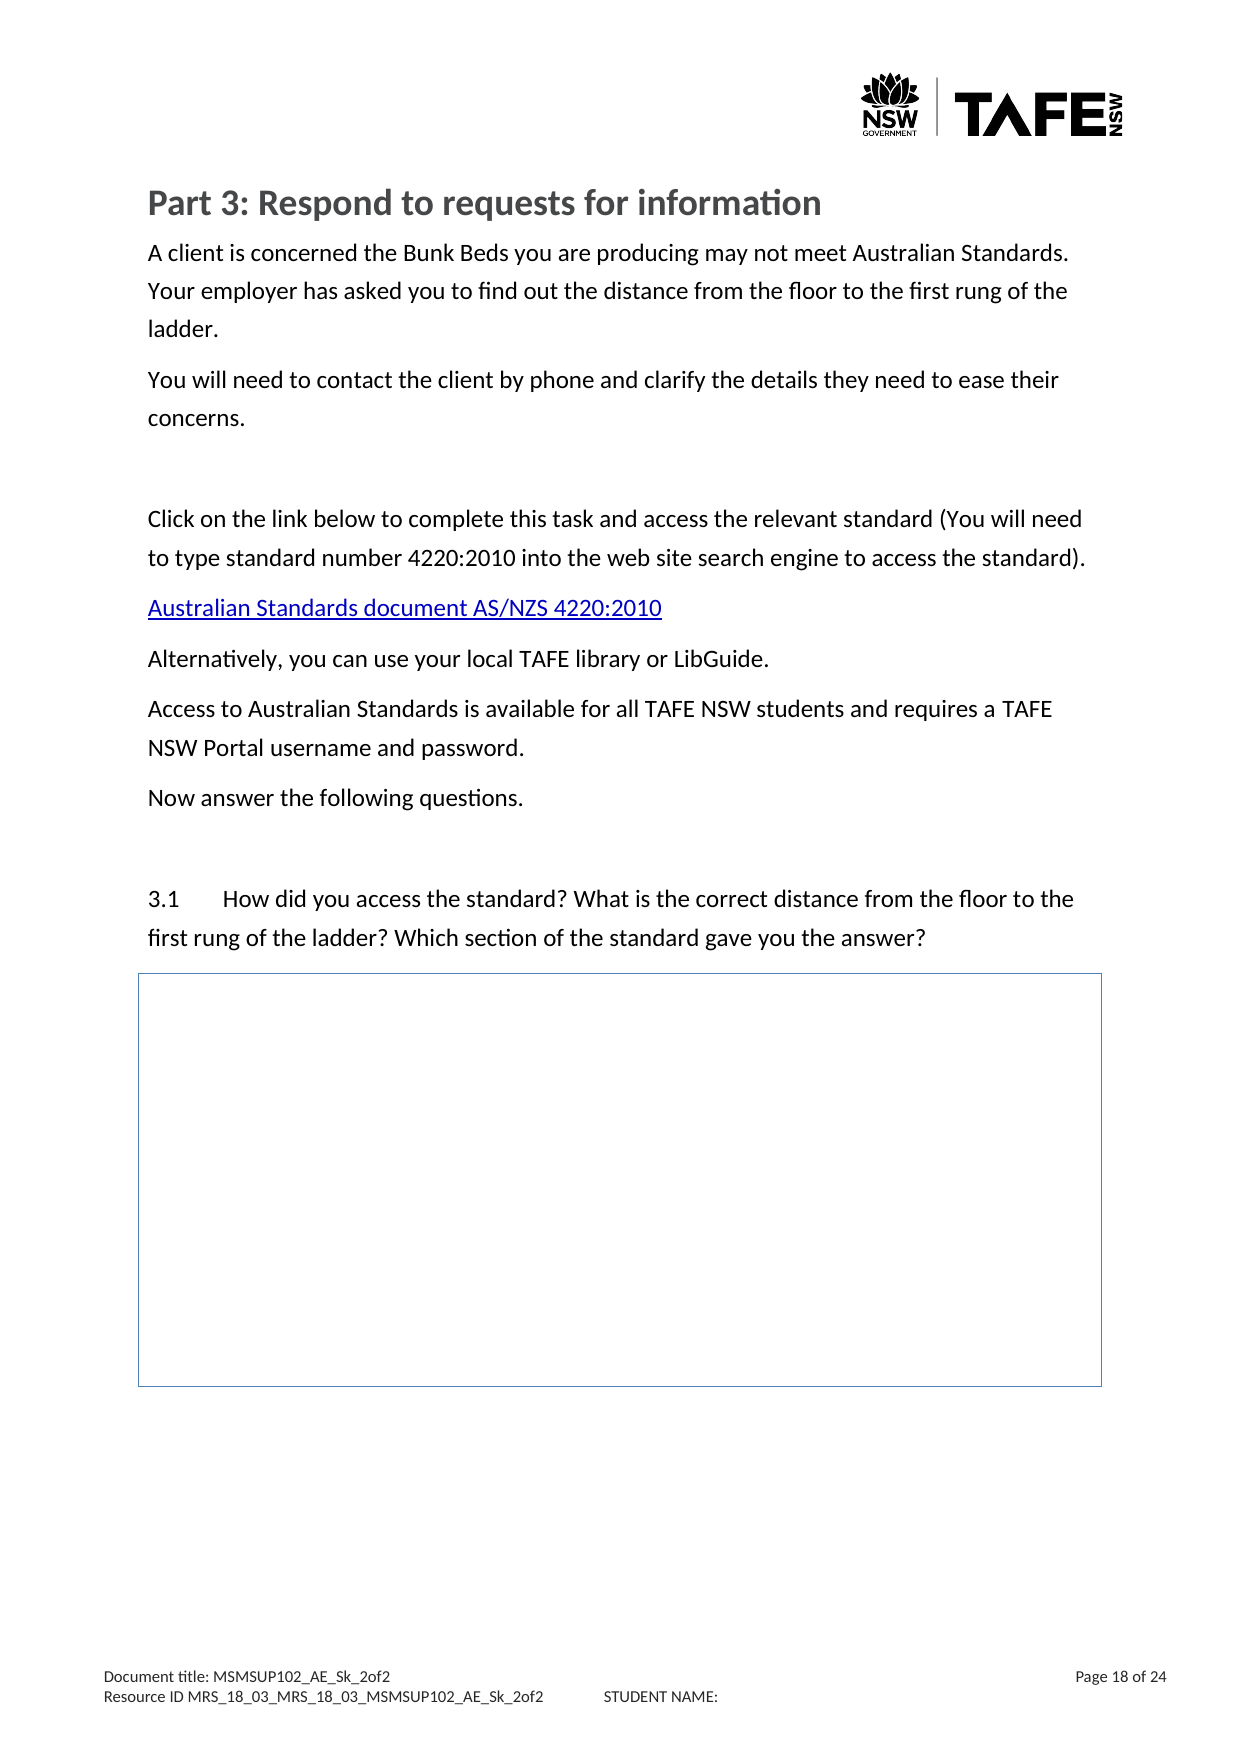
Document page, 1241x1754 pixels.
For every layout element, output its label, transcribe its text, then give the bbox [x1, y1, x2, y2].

text A client is concerned the Bunk Beds you are producing may not meet Australian Standards. Your employer has asked you to find out the distance from the floor to the first rung of the ladder. [148, 237, 1092, 344]
subtitle Part 3: Respond to requests for information [148, 179, 1092, 225]
text Click on the link below to complete this task and access the relevant standard (You will need to type standard number 4220:2010 into the web site search engine to access the standard). [148, 504, 1092, 572]
text Now answer the following questions. [148, 782, 1092, 813]
picture [861, 71, 1123, 137]
text Access to Australian Standards is available for all TAFE NSW students and requires a TAFE NSW Portal username and password. [148, 694, 1092, 762]
text Australian Standards document AS/NZS 4220:2010 [148, 592, 1092, 623]
text You will need to contact the client by phone and clarify the details they need to ease their concerns. [148, 364, 1092, 433]
text Alternatively, you can use your local TAFE library or LibGuide. [148, 643, 1092, 673]
text 3.1 How did you access the standard? What is the correct distance from the floor to the first rung of the ladder? Which section of the standard gave you the answer? [148, 884, 1092, 952]
